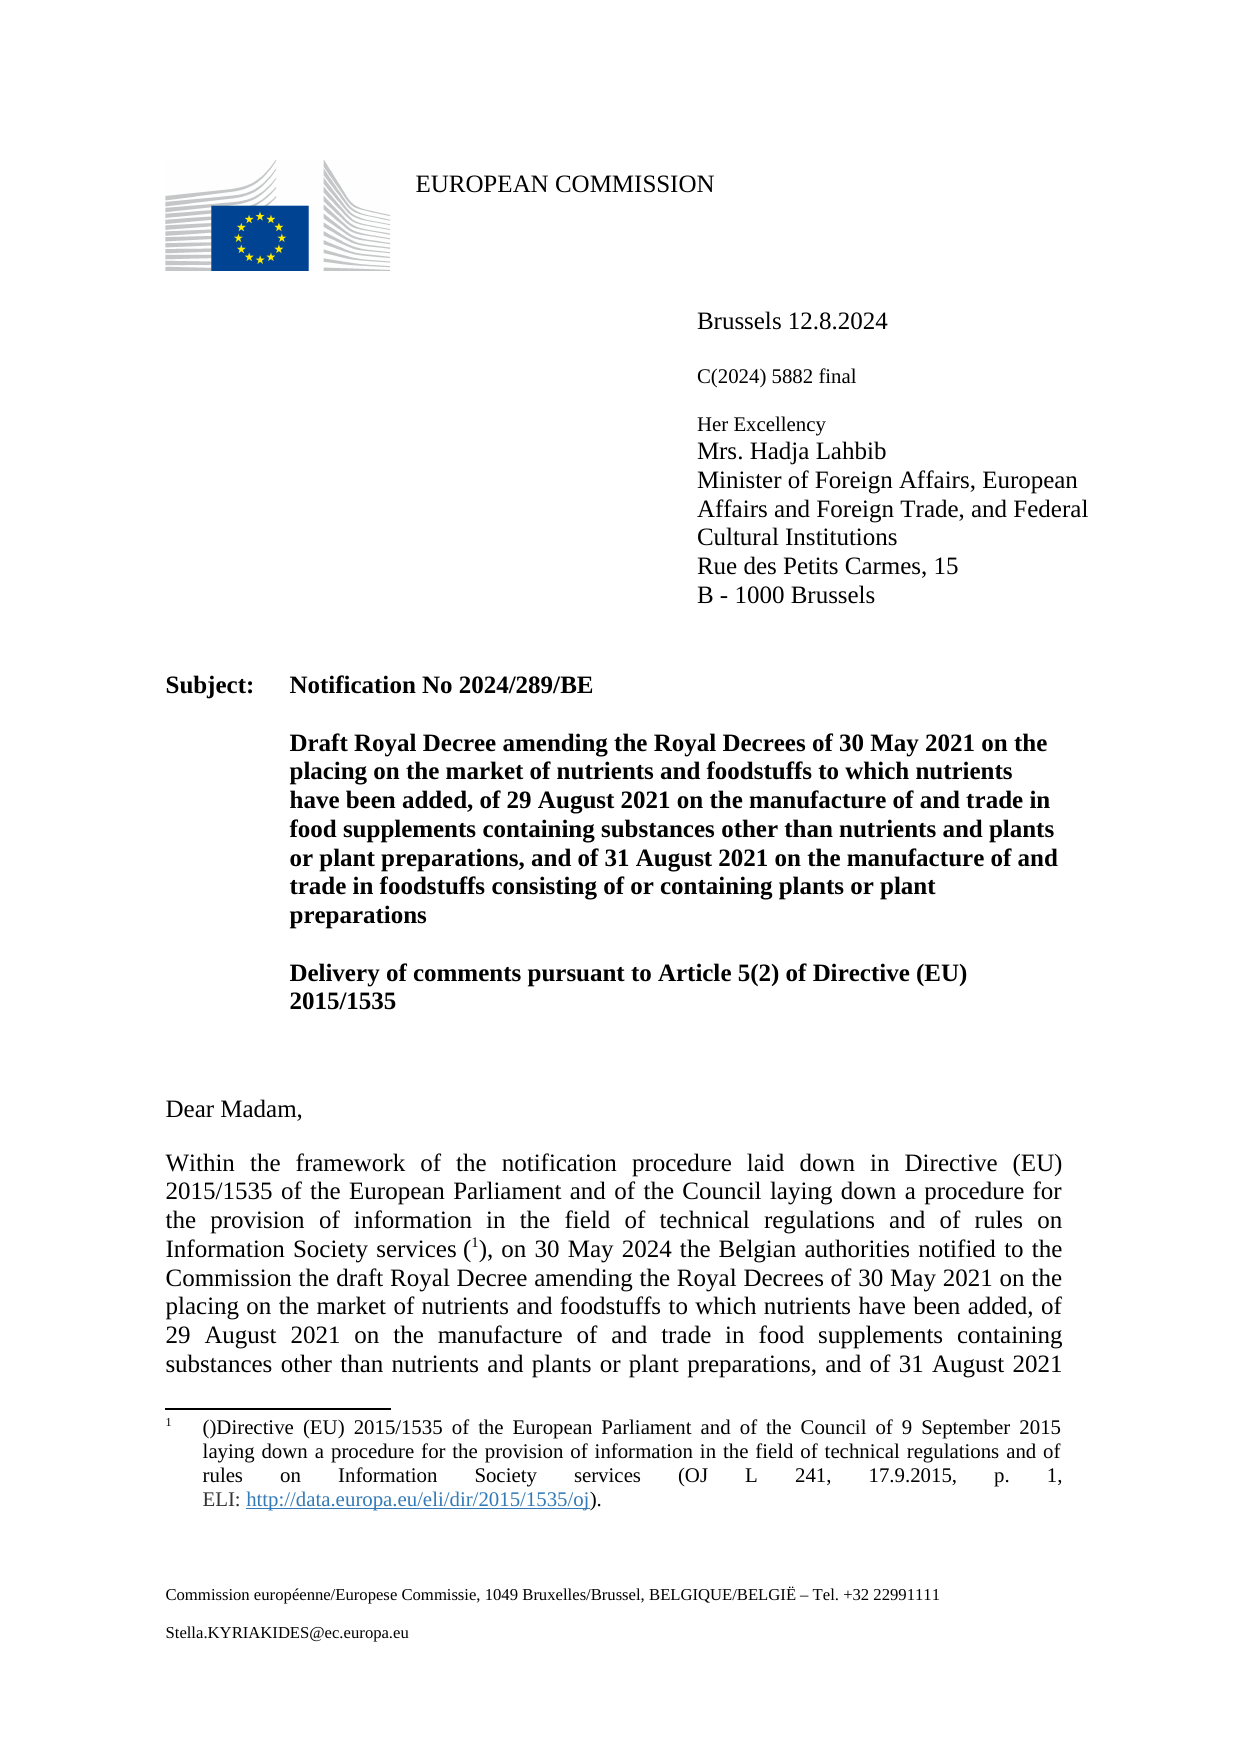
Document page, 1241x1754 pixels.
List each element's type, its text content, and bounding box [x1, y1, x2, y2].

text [165, 1148, 1063, 1378]
picture [165, 160, 391, 271]
text Dear Madam, [165, 1094, 1063, 1123]
